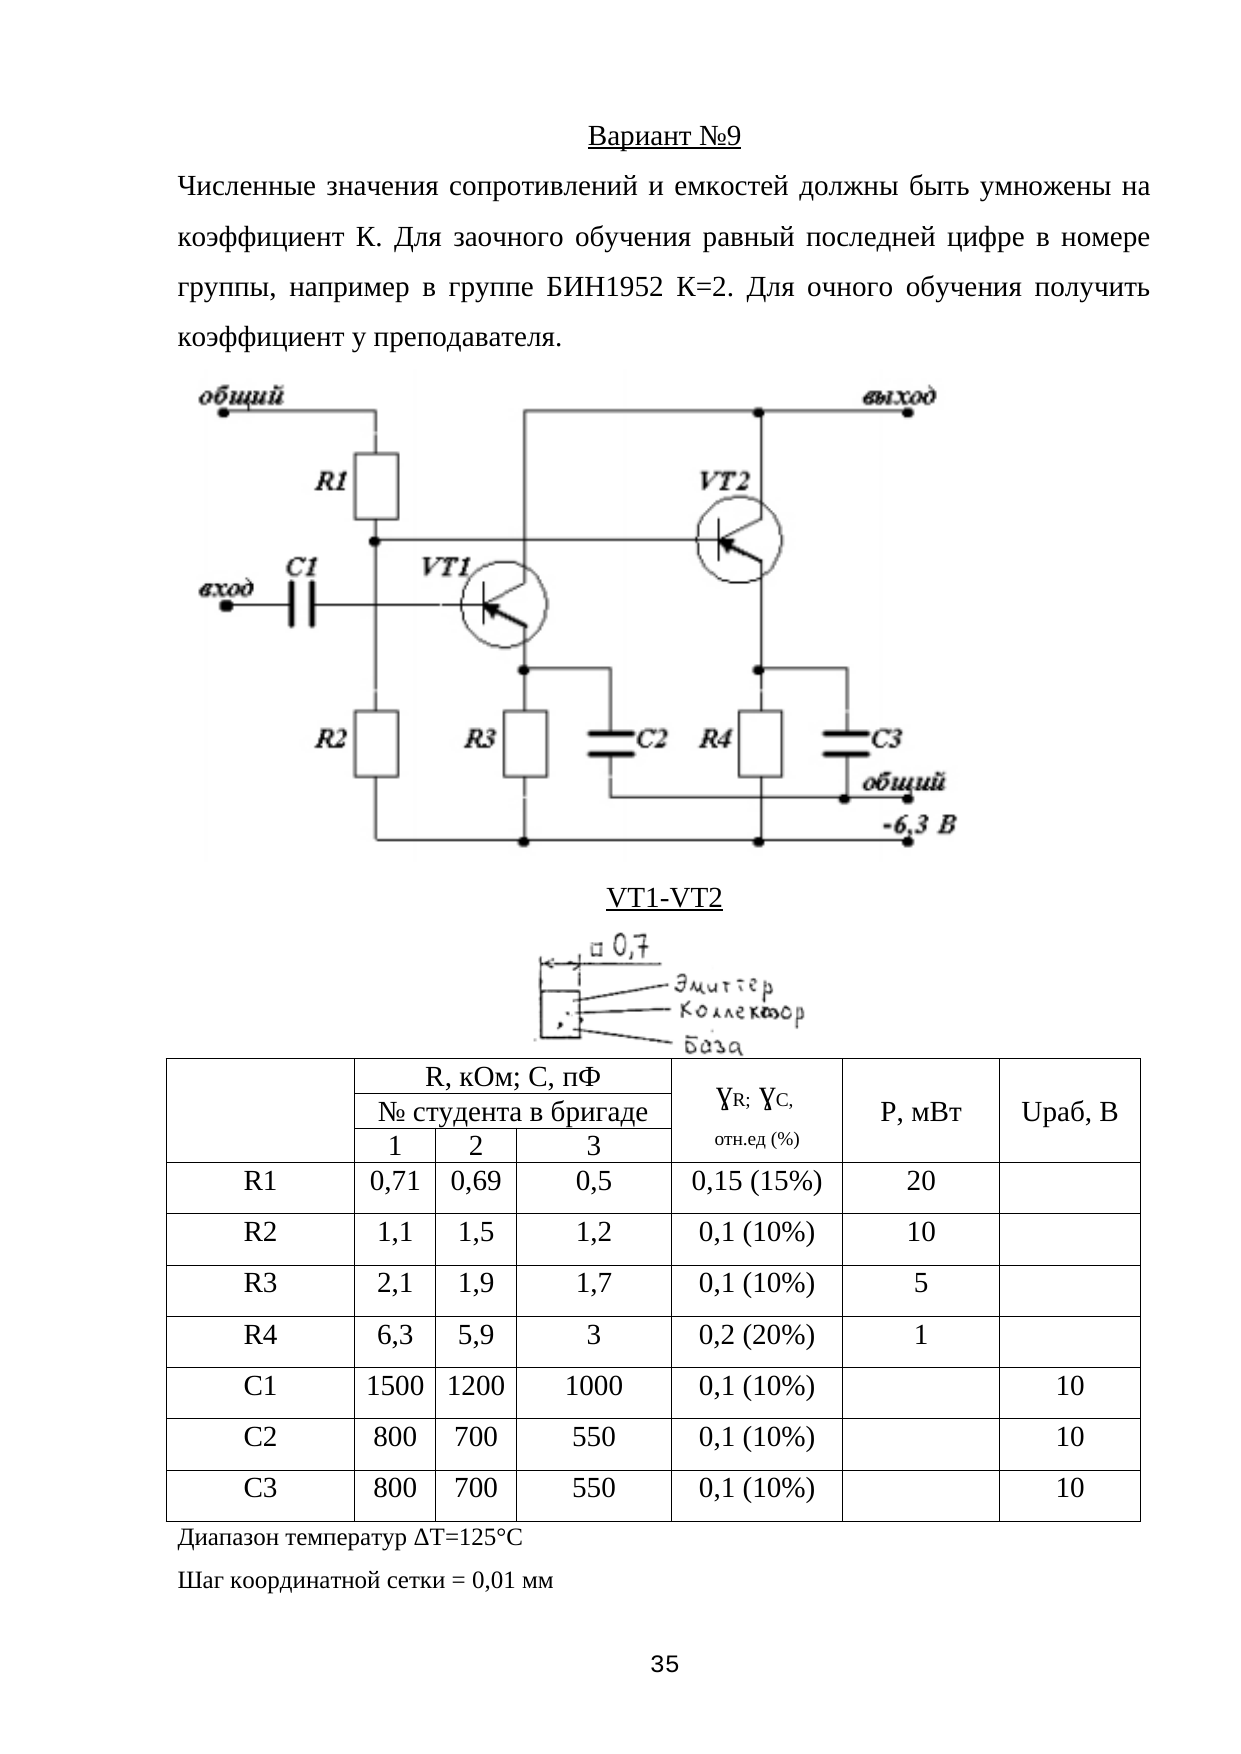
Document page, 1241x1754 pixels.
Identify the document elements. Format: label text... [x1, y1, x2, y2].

table_cell C3 [167, 1471, 354, 1521]
table_cell R2 [167, 1214, 354, 1264]
table_cell 700 [436, 1419, 516, 1469]
table_cell R3 [167, 1266, 354, 1316]
table_header Uраб, В [1000, 1059, 1140, 1162]
table_cell 2,1 [355, 1266, 435, 1316]
table_cell [1000, 1317, 1140, 1367]
table_cell 0,5 [517, 1163, 671, 1213]
table_cell 6,3 [355, 1317, 435, 1367]
table_cell C1 [167, 1368, 354, 1418]
table_header R, кОм; C, пФ [355, 1059, 671, 1093]
table_cell 0,15 (15%) [672, 1163, 842, 1213]
table_cell 20 [843, 1163, 999, 1213]
table_cell 0,1 (10%) [672, 1266, 842, 1316]
table_cell 10 [1000, 1471, 1140, 1521]
table_cell 0,1 (10%) [672, 1471, 842, 1521]
table_cell [843, 1471, 999, 1521]
table_cell 1 [355, 1129, 435, 1162]
table_header ɣR; ɣC, отн.ед (%) [672, 1059, 842, 1162]
table_cell 800 [355, 1471, 435, 1521]
table_cell 2 [436, 1129, 516, 1162]
table_cell 10 [1000, 1419, 1140, 1469]
table_cell [843, 1368, 999, 1418]
table_cell 5 [843, 1266, 999, 1316]
table_cell R4 [167, 1317, 354, 1367]
table_cell 1200 [436, 1368, 516, 1418]
table_cell 0,2 (20%) [672, 1317, 842, 1367]
table_cell 550 [517, 1471, 671, 1521]
text Шаг координатной сетки = 0,01 мм [177, 1565, 1152, 1594]
text Вариант №9 [177, 118, 1152, 152]
table_cell 0,1 (10%) [672, 1214, 842, 1264]
text VT1-VT2 [177, 880, 1152, 913]
table_cell [1000, 1163, 1140, 1213]
table_cell 1,9 [436, 1266, 516, 1316]
table_cell 3 [517, 1317, 671, 1367]
table_cell 1,1 [355, 1214, 435, 1264]
table_cell 1,2 [517, 1214, 671, 1264]
table_cell 0,69 [436, 1163, 516, 1213]
table_cell 1000 [517, 1368, 671, 1418]
table_cell [1000, 1266, 1140, 1316]
table_cell 1 [843, 1317, 999, 1367]
text Диапазон температур ΔT=125°C [177, 1522, 1152, 1551]
text Численные значения сопротивлений и емкостей должны быть умножены на коэффициент К. Для заочного обучения равный последней цифре в номере группы, например в группе БИН1952 К=2. Для очного обучения получить коэффициент у преподавателя. [177, 168, 1152, 353]
table_cell 550 [517, 1419, 671, 1469]
table_cell 800 [355, 1419, 435, 1469]
picture [523, 930, 806, 1058]
table_cell R1 [167, 1163, 354, 1213]
table_header P, мВт [843, 1059, 999, 1162]
table_header [167, 1059, 354, 1162]
table_cell 1,7 [517, 1266, 671, 1316]
table_cell 0,71 [355, 1163, 435, 1213]
table_cell 3 [517, 1129, 671, 1162]
table_cell [843, 1419, 999, 1469]
picture [177, 369, 1012, 866]
table_cell 1500 [355, 1368, 435, 1418]
table_cell № студента в бригаде [355, 1094, 671, 1127]
table_cell C2 [167, 1419, 354, 1469]
table_cell 10 [843, 1214, 999, 1264]
table_cell 5,9 [436, 1317, 516, 1367]
table_cell [1000, 1214, 1140, 1264]
table_cell 700 [436, 1471, 516, 1521]
table_cell 0,1 (10%) [672, 1419, 842, 1469]
table_cell 1,5 [436, 1214, 516, 1264]
table_cell 0,1 (10%) [672, 1368, 842, 1418]
table_cell 10 [1000, 1368, 1140, 1418]
